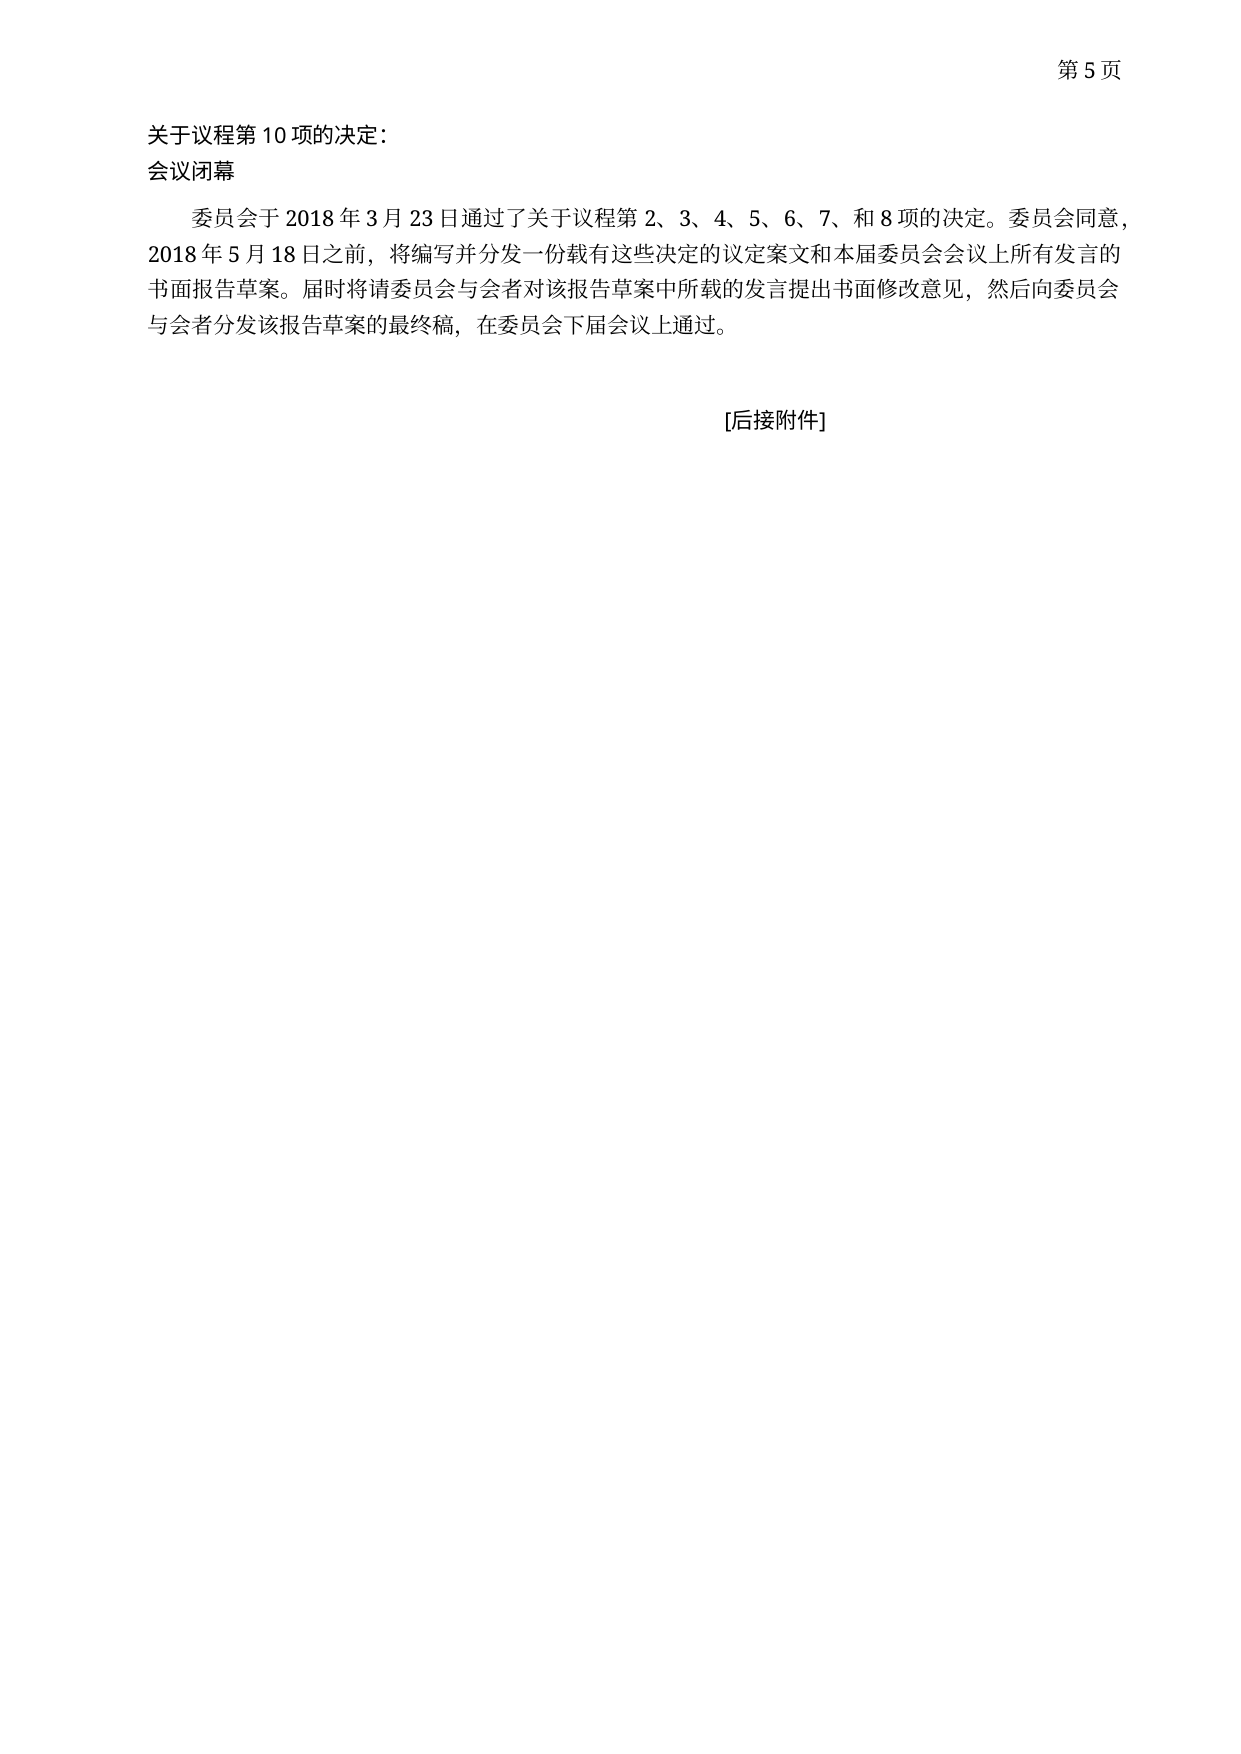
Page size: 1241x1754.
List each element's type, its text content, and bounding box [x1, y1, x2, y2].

text 关于议程第10项的决定： 会议闭幕 [148, 114, 1122, 185]
text [后接附件] [724, 400, 1122, 435]
text 委员会于2018年3月23日通过了关于议程第2、3、4、5、6、7、和8项的决定。委员会同意，2018年5月18日之前，将编写并分发一份载有这些决定的议定案文和本届委员会会议上所有发言的书面报告草案。届时将请委员会与会者对该报告草案中所载的发言提出书面修改意见，然后向委员会与会者分发该报告草案的最终稿，在委员会下届会议上通过。 [148, 198, 1122, 339]
